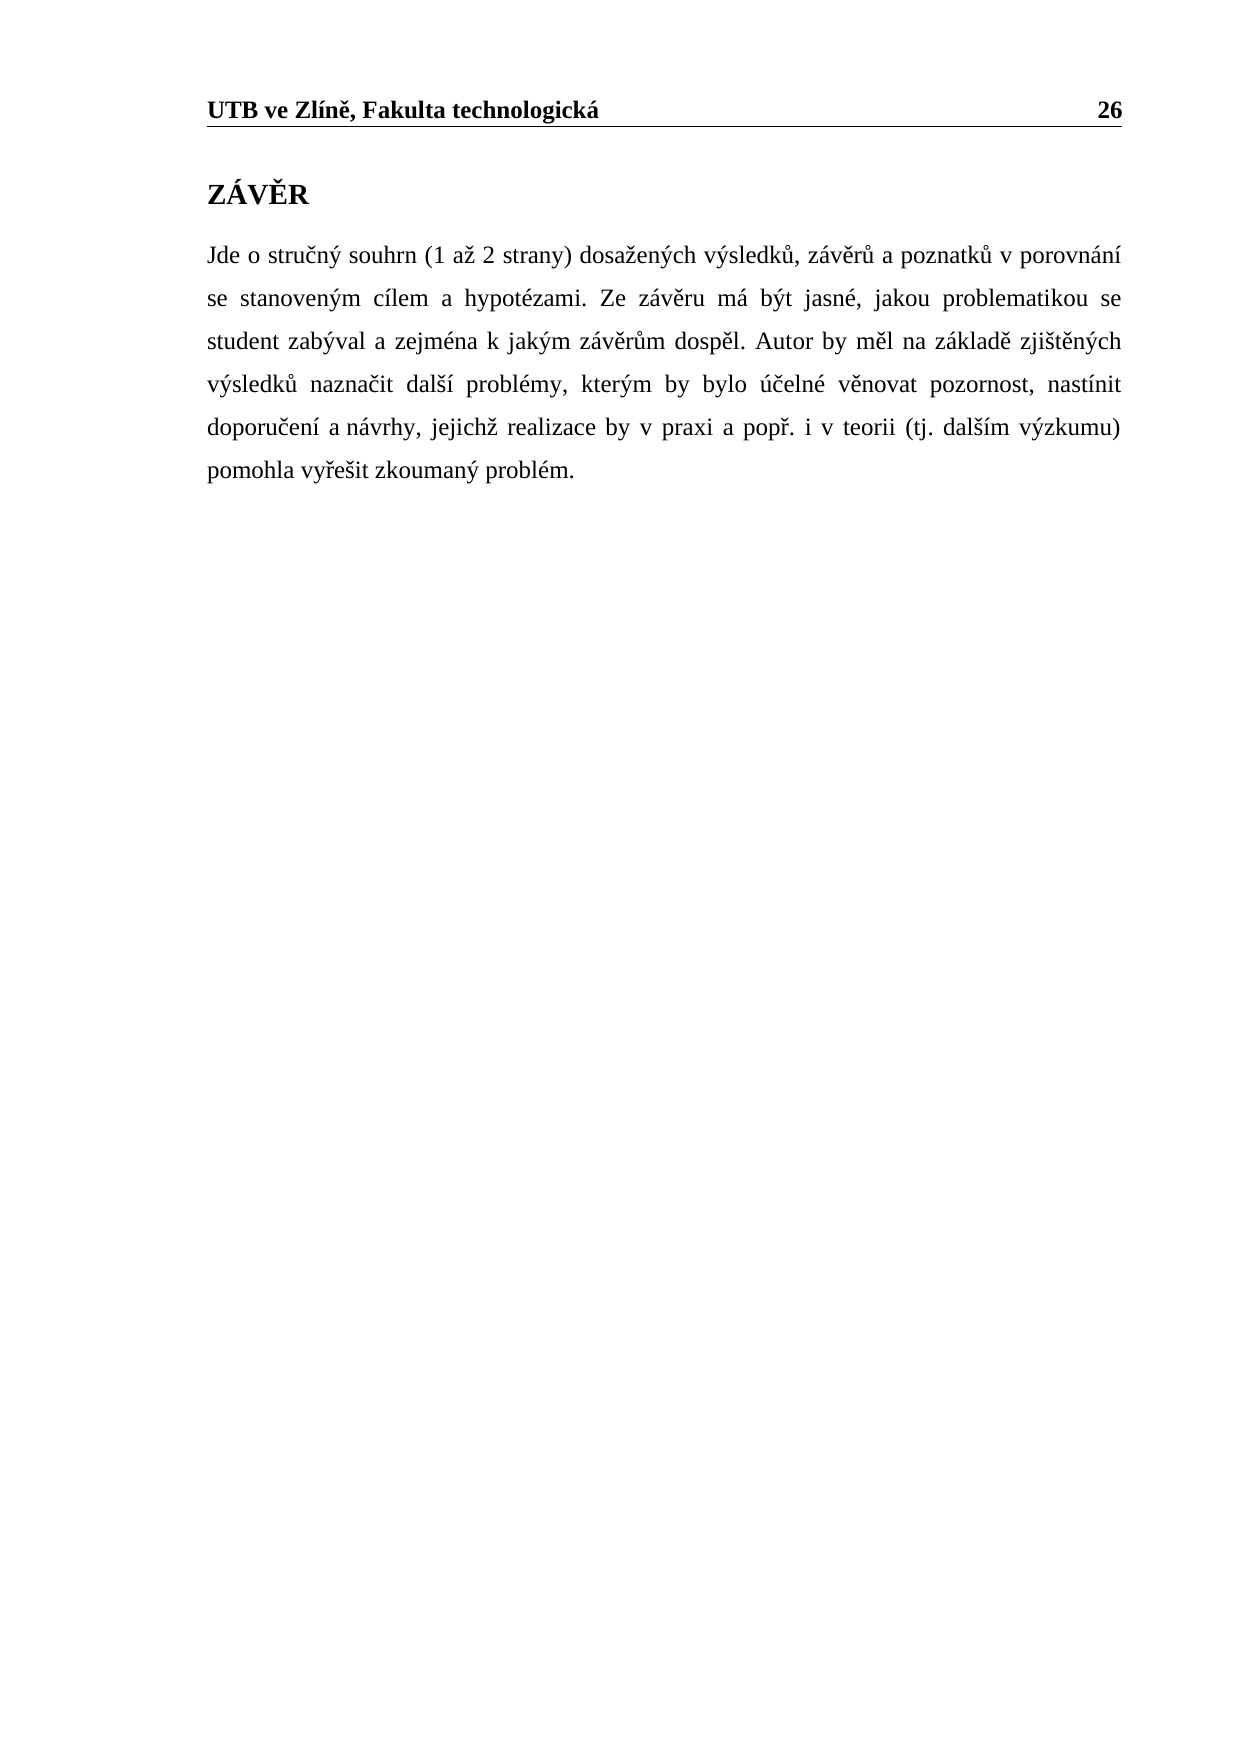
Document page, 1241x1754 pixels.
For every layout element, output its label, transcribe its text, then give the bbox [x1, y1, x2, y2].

text závěr [207, 177, 1122, 211]
text Jde o stručný souhrn (1 až 2 strany) dosažených výsledků, závěrů a poznatků v porovnání se stanoveným cílem a hypotézami. Ze závěru má být jasné, jakou problematikou se student zabýval a zejména k jakým závěrům dospěl. Autor by měl na základě zjištěných výsledků naznačit další problémy, kterým by bylo účelné věnovat pozornost, nastínit doporučení a návrhy, jejichž realizace by v praxi a popř. i v teorii (tj. dalším výzkumu) pomohla vyřešit zkoumaný problém. [207, 240, 1122, 484]
